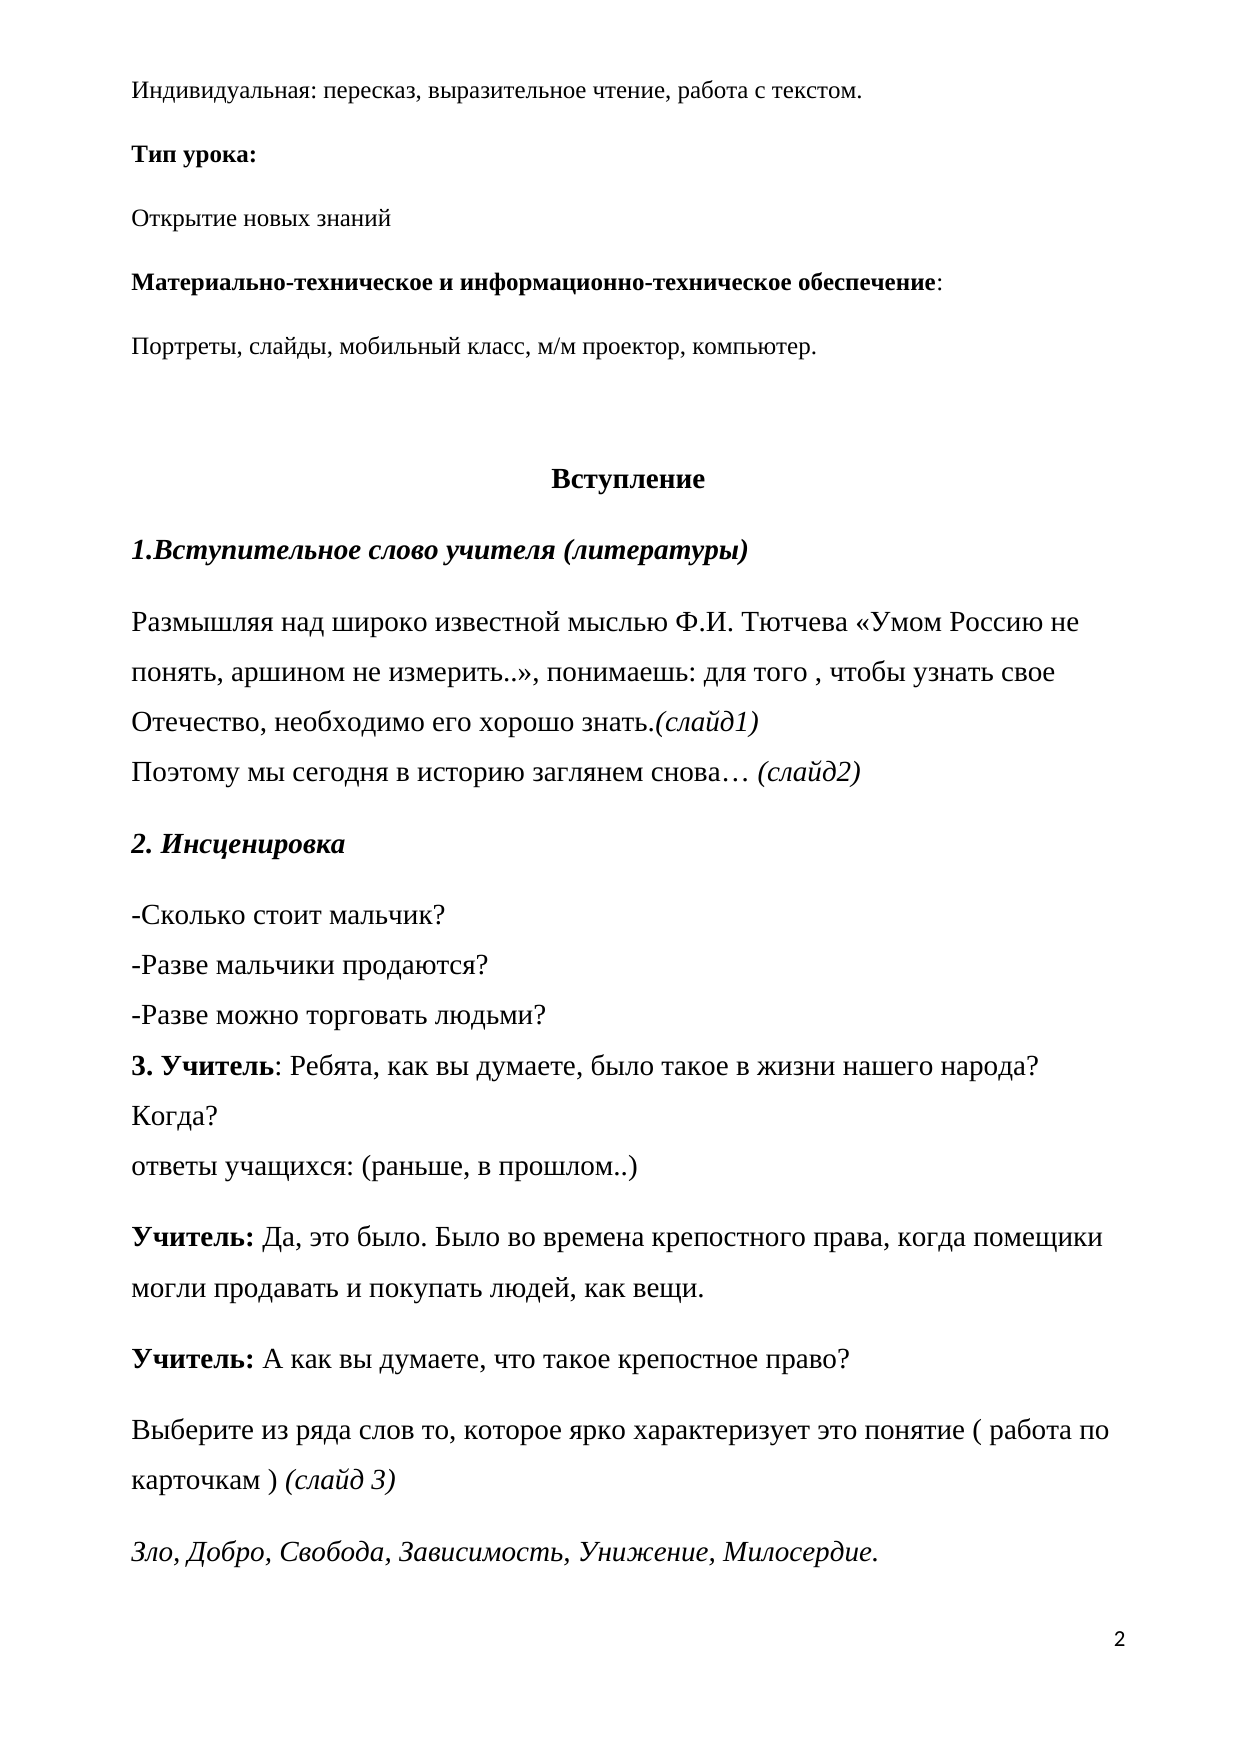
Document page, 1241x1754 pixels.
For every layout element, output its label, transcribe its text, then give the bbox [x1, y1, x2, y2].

text Зло, Добро, Свобода, Зависимость, Унижение, Милосердие. [131, 1534, 1125, 1567]
text Тип урока: [131, 139, 1125, 168]
text Выберите из ряда слов то, которое ярко характеризует это понятие ( работа по карточкам ) (слайд 3) [131, 1412, 1125, 1496]
text Размышляя над широко известной мыслью Ф.И. Тютчева «Умом Россию не понять, аршином не измерить..», понимаешь: для того , чтобы узнать свое Отечество, необходимо его хорошо знать.(слайд1) Поэтому мы сегодня в историю заглянем снова… (слайд2) [131, 604, 1125, 788]
text Учитель: Да, это было. Было во времена крепостного права, когда помещики могли продавать и покупать людей, как вещи. [131, 1219, 1125, 1303]
text -Сколько стоит мальчик? -Разве мальчики продаются? -Разве можно торговать людьми? 3. Учитель: Ребята, как вы думаете, было такое в жизни нашего народа? Когда? ответы учащихся: (раньше, в прошлом..) [131, 897, 1125, 1182]
list 1.Вступительное слово учителя (литературы) [131, 532, 1125, 566]
text Вступление [131, 461, 1125, 495]
text Портреты, слайды, мобильный класс, м/м проектор, компьютер. [131, 331, 1125, 359]
text 2. Инсценировка [131, 826, 1125, 859]
text Открытие новых знаний [131, 203, 1125, 232]
text Учитель: А как вы думаете, что такое крепостное право? [131, 1341, 1125, 1374]
text Материально-техническое и информационно-техническое обеспечение: [131, 267, 1125, 296]
text Индивидуальная: пересказ, выразительное чтение, работа с текстом. [131, 75, 1125, 104]
